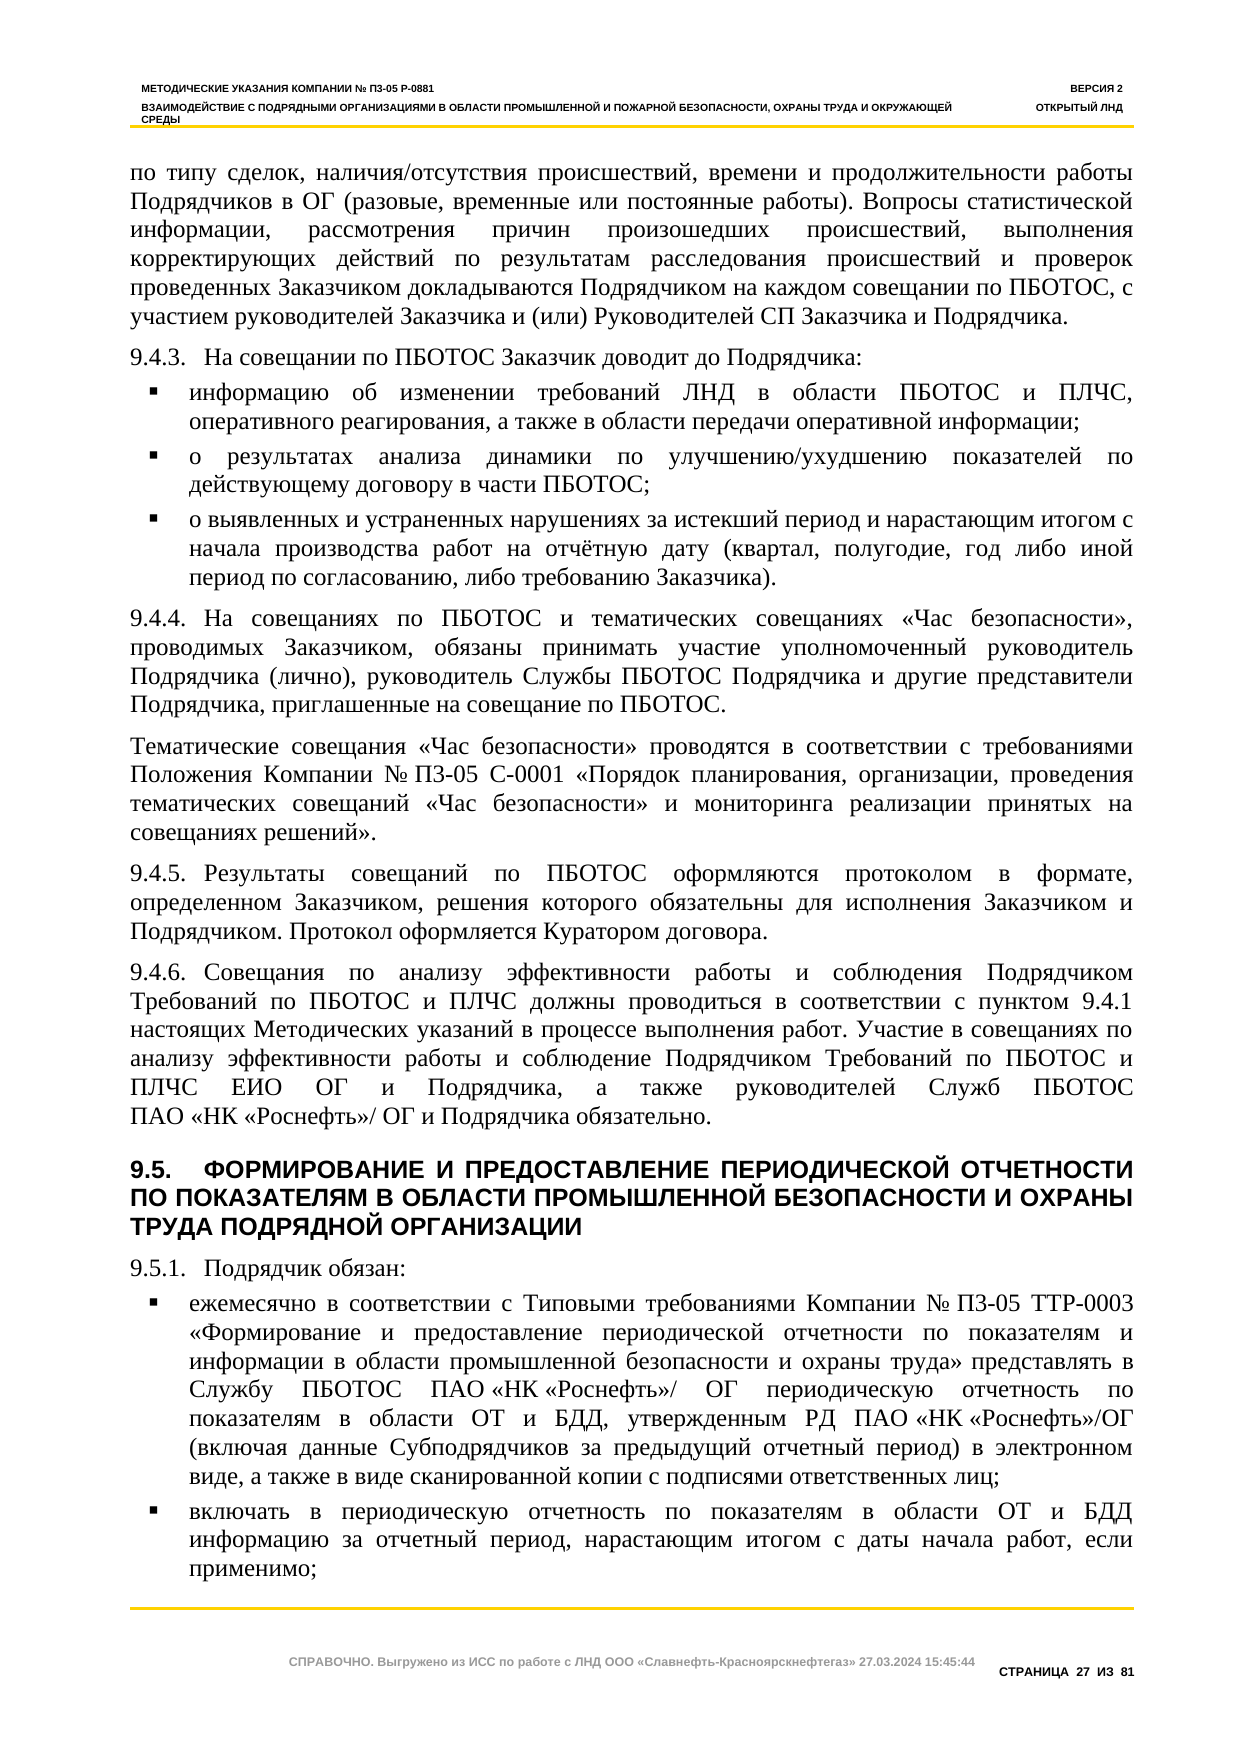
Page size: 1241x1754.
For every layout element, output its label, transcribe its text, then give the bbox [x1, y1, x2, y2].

list Подрядчик обязан: [130, 1253, 1134, 1282]
list На совещании по ПБОТОС Заказчик доводит до Подрядчика: [130, 342, 1134, 371]
text Тематические совещания «Час безопасности» проводятся в соответствии с требованиями Положения Компании № П3-05 С-0001 «Порядок планирования, организации, проведения тематических совещаний «Час безопасности» и мониторинга реализации принятых на совещаниях решений». [130, 731, 1134, 846]
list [130, 157, 1134, 329]
list На совещаниях по ПБОТОС и тематических совещаниях «Час безопасности», проводимых Заказчиком, обязаны принимать участие уполномоченный руководитель Подрядчика (лично), руководитель Службы ПБОТОС Подрядчика и другие представители Подрядчика, приглашенные на совещание по ПБОТОС. [130, 603, 1134, 718]
list включать в периодическую отчетность по показателям в области ОТ и БДД информацию за отчетный период, нарастающим итогом с даты начала работ, если применимо; [148, 1496, 1134, 1582]
list ежемесячно в соответствии с Типовыми требованиями Компании № П3-05 ТТР-0003 «Формирование и предоставление периодической отчетности по показателям и информации в области промышленной безопасности и охраны труда» представлять в Службу ПБОТОС ПАО «НК «Роснефть»/ ОГ периодическую отчетность по показателям в области ОТ и БДД, утвержденным РД ПАО «НК «Роснефть»/ОГ (включая данные Субподрядчиков за предыдущий отчетный период) в электронном виде, а также в виде сканированной копии с подписями ответственных лиц; [148, 1288, 1134, 1489]
list о результатах анализа динамики по улучшению/ухудшению показателей по действующему договору в части ПБОТОС; [148, 441, 1134, 498]
list информацию об изменении требований ЛНД в области ПБОТОС и ПЛЧС, оперативного реагирования, а также в области передачи оперативной информации; [148, 377, 1134, 434]
list о выявленных и устраненных нарушениях за истекший период и нарастающим итогом с начала производства работ на отчётную дату (квартал, полугодие, год либо иной период по согласованию, либо требованию Заказчика). [148, 504, 1134, 591]
list Совещания по анализу эффективности работы и соблюдения Подрядчиком Требований по ПБОТОС и ПЛЧС должны проводиться в соответствии с пунктом 9.4.1 настоящих Методических указаний в процессе выполнения работ. Участие в совещаниях по анализу эффективности работы и соблюдение Подрядчиком Требований по ПБОТОС и ПЛЧС ЕИО ОГ и Подрядчика, а также руководителей Служб ПБОТОС ПАО «НК «Роснефть»/ ОГ и Подрядчика обязательно. [130, 957, 1134, 1129]
subtitle ФОРМИРОВАНИЕ И ПРЕДОСТАВЛЕНИЕ ПЕРИОДИЧЕСКОЙ ОТЧЕТНОСТИ ПО ПОКАЗАТЕЛЯМ В ОБЛАСТИ ПРОМЫШЛЕННОЙ БЕЗОПАСНОСТИ И ОХРАНЫ ТРУДА ПОДРЯДНОЙ ОРГАНИЗАЦИИ [130, 1154, 1134, 1241]
list Результаты совещаний по ПБОТОС оформляются протоколом в формате, определенном Заказчиком, решения которого обязательны для исполнения Заказчиком и Подрядчиком. Протокол оформляется Куратором договора. [130, 858, 1134, 944]
